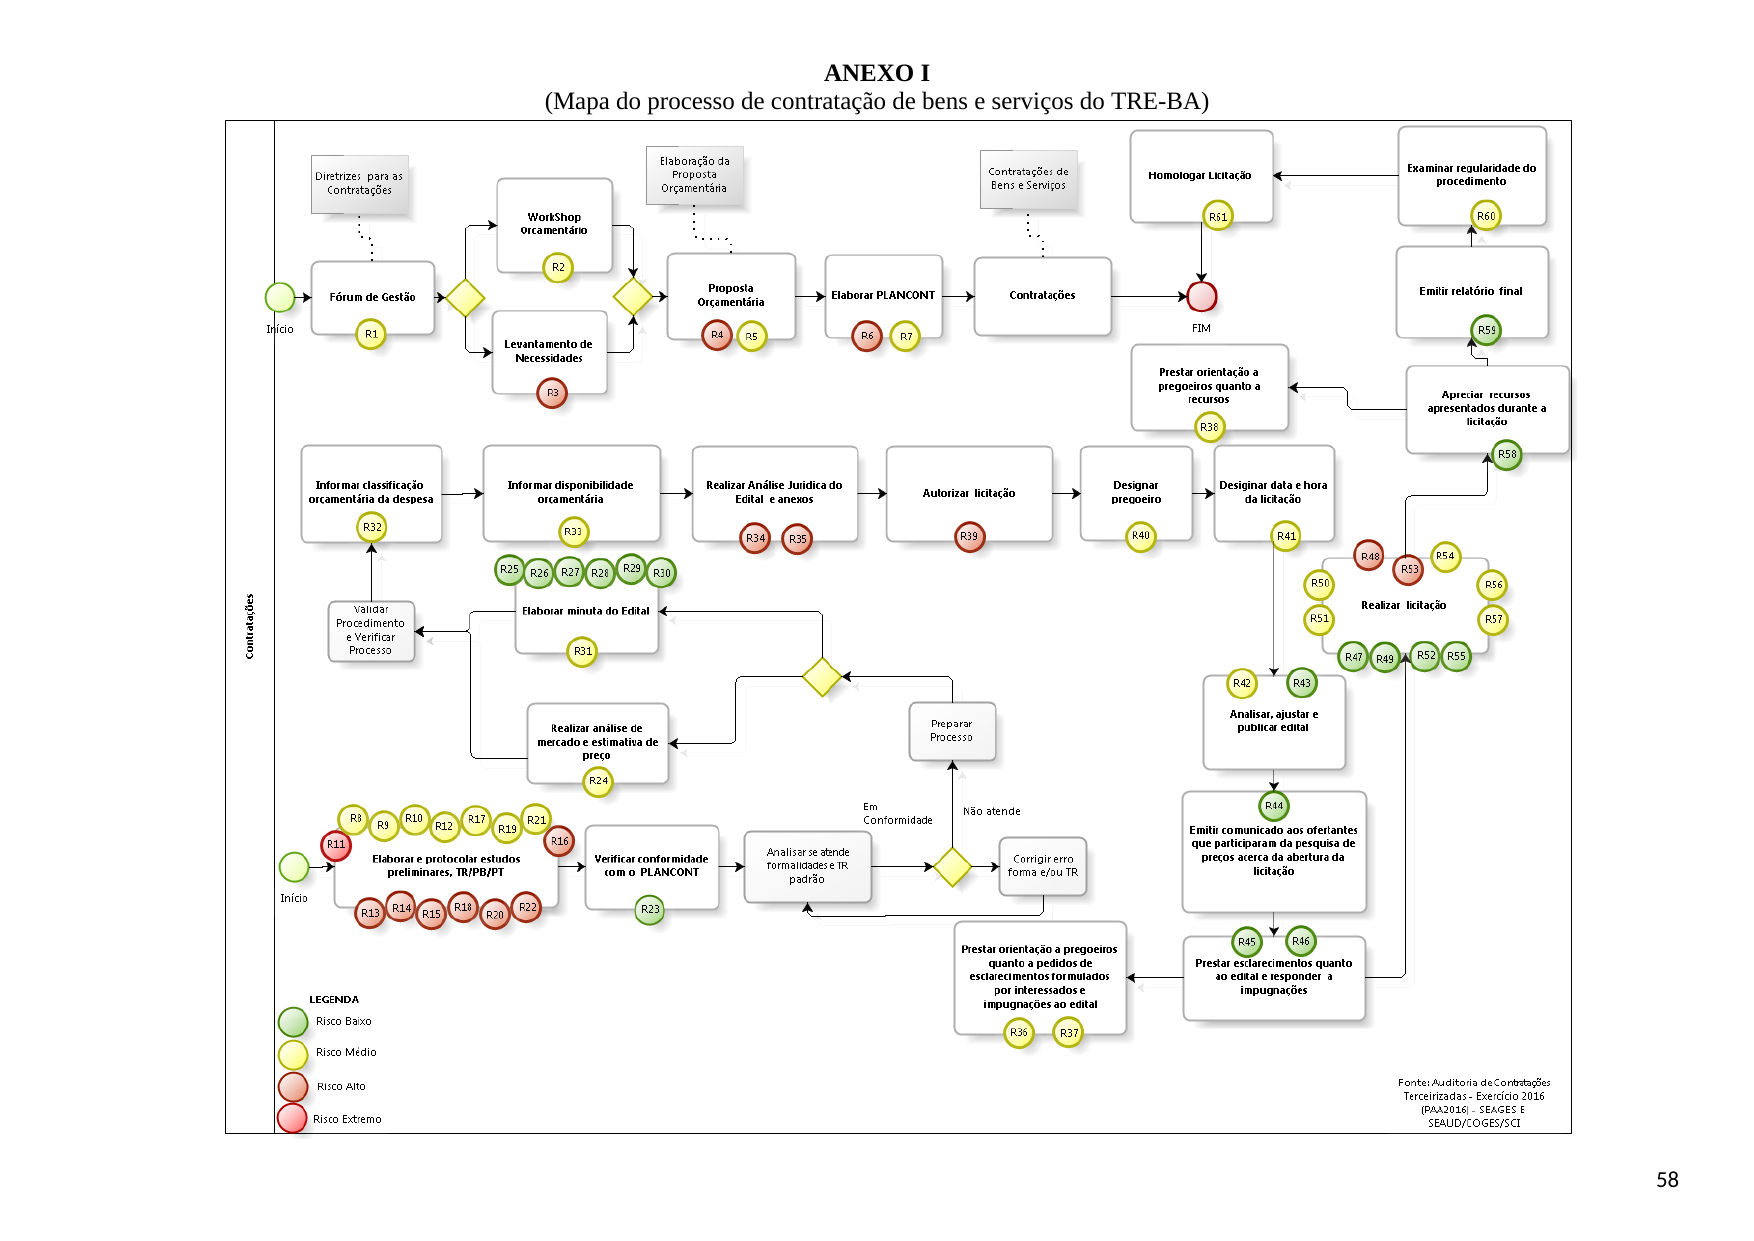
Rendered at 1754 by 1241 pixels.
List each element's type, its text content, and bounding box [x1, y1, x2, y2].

text (Mapa do processo de contratação de bens e serviços do TRE-BA) [75, 86, 1679, 115]
text ANEXO I [75, 58, 1679, 86]
picture [220, 117, 1578, 1139]
